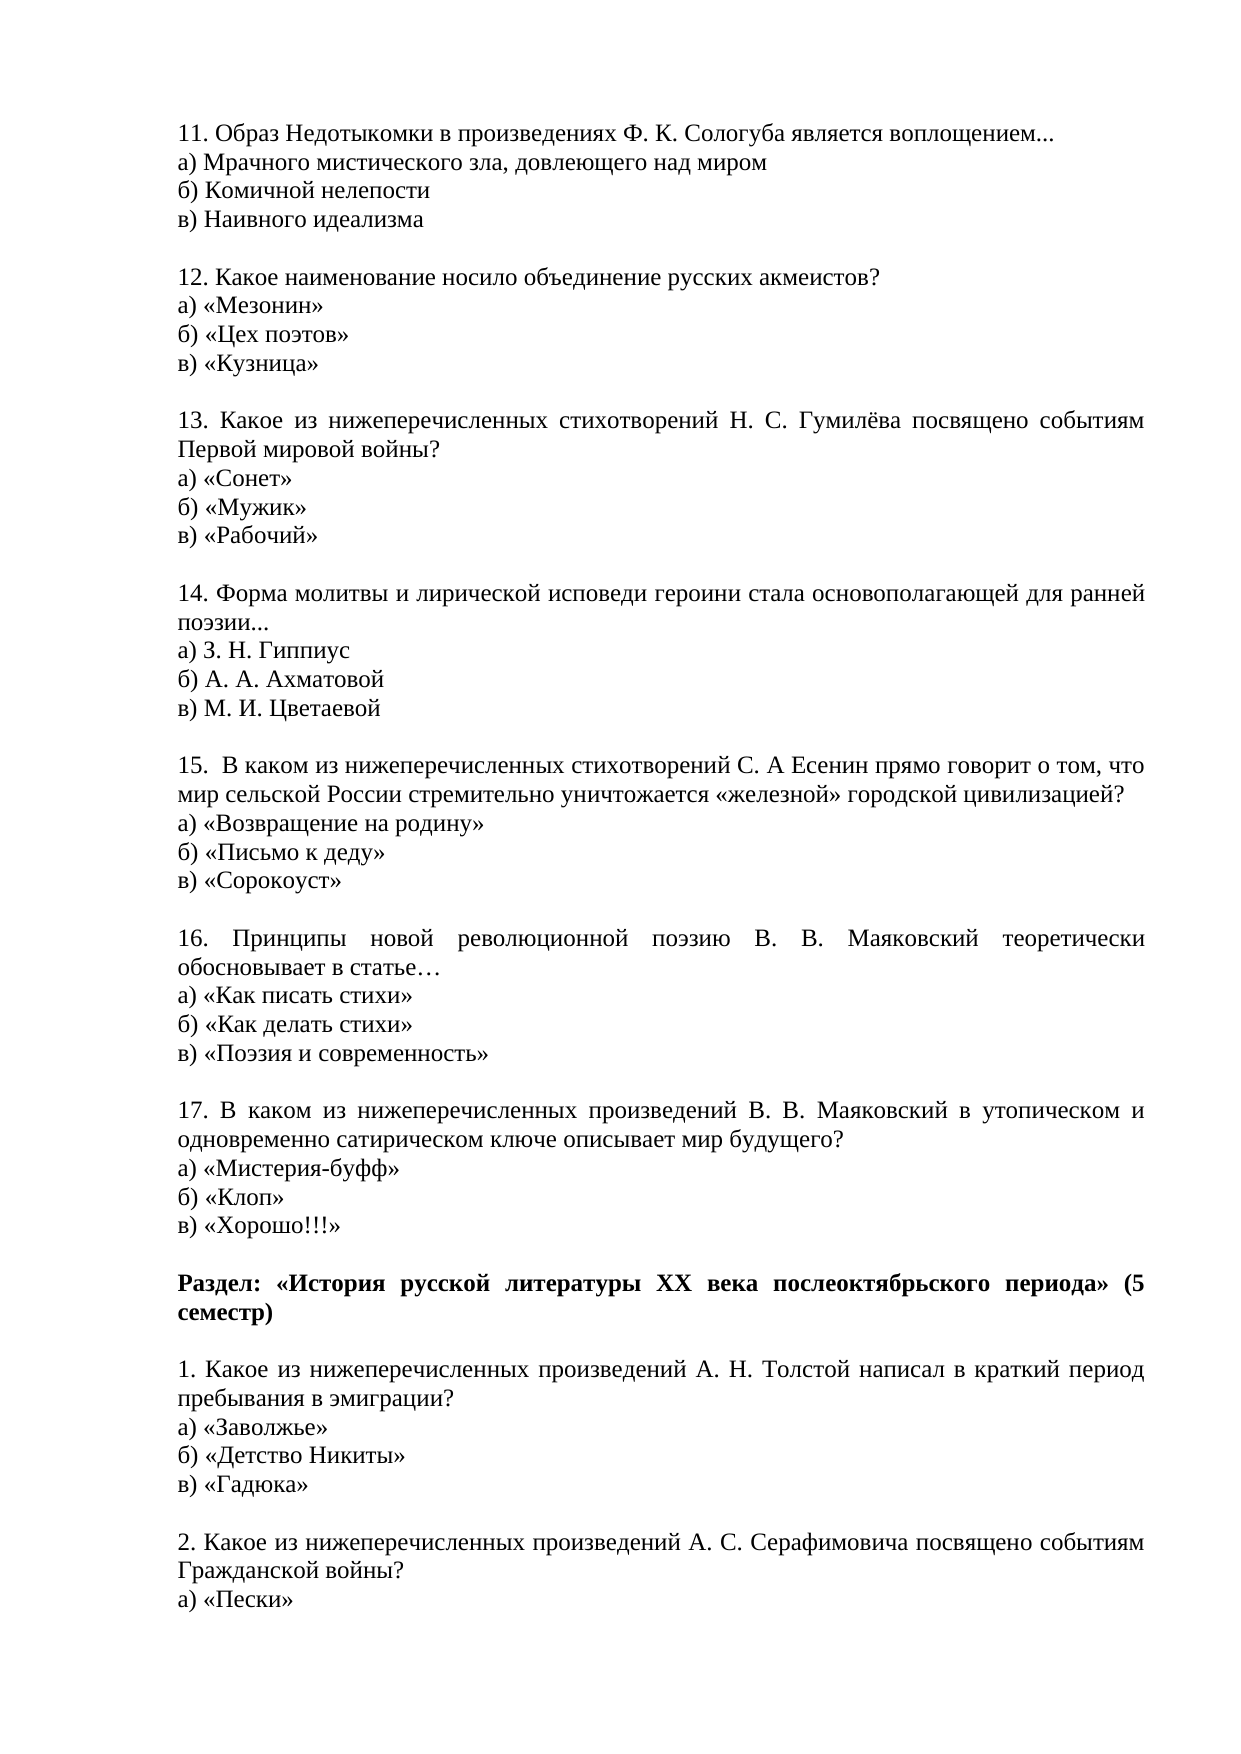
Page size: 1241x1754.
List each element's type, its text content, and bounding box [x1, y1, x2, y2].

text б) «Письмо к деду» [177, 837, 1146, 866]
text 15. В каком из нижеперечисленных стихотворений С. А Есенин прямо говорит о том, что мир сельской России стремительно уничтожается «железной» городской цивилизацией? [177, 751, 1146, 808]
text б) «Как делать стихи» [177, 1009, 1146, 1038]
text в) «Поэзия и современность» [177, 1038, 1146, 1067]
text 17. В каком из нижеперечисленных произведений В. В. Маяковский в утопическом и одновременно сатирическом ключе описывает мир будущего? [177, 1096, 1146, 1153]
text 13. Какое из нижеперечисленных стихотворений Н. С. Гумилёва посвящено событиям Первой мировой войны? [177, 406, 1146, 463]
text а) З. Н. Гиппиус [177, 636, 1146, 664]
text 12. Какое наименование носило объединение русских акмеистов? [177, 262, 1146, 291]
text 1. Какое из нижеперечисленных произведений А. Н. Толстой написал в краткий период пребывания в эмиграции? [177, 1354, 1146, 1412]
text в) «Рабочий» [177, 521, 1146, 549]
text 16. Принципы новой революционной поэзию В. В. Маяковский теоретически обосновывает в статье… [177, 923, 1146, 981]
text б) А. А. Ахматовой [177, 664, 1146, 693]
text в) «Кузница» [177, 348, 1146, 377]
text б) «Цех поэтов» [177, 319, 1146, 348]
text 2. Какое из нижеперечисленных произведений А. С. Серафимовича посвящено событиям Гражданской войны? [177, 1527, 1146, 1584]
text а) Мрачного мистического зла, довлеющего над миром [177, 147, 1146, 176]
text б) «Мужик» [177, 492, 1146, 521]
text в) «Сорокоуст» [177, 866, 1146, 894]
text в) «Хорошо!!!» [177, 1211, 1146, 1239]
text б) «Клоп» [177, 1182, 1146, 1211]
text а) «Мезонин» [177, 291, 1146, 319]
text в) М. И. Цветаевой [177, 693, 1146, 722]
text а) «Возвращение на родину» [177, 808, 1146, 837]
text Раздел: «История русской литературы ХХ века послеоктябрьского периода» (5 семестр) [177, 1268, 1146, 1326]
text а) «Сонет» [177, 463, 1146, 492]
text а) «Как писать стихи» [177, 981, 1146, 1009]
text в) «Гадюка» [177, 1469, 1146, 1498]
text 11. Образ Недотыкомки в произведениях Ф. К. Сологуба является воплощением... [177, 118, 1146, 147]
text в) Наивного идеализма [177, 204, 1146, 233]
text б) «Детство Никиты» [177, 1441, 1146, 1469]
text 14. Форма молитвы и лирической исповеди героини стала основополагающей для ранней поэзии... [177, 578, 1146, 636]
text а) «Пески» [177, 1584, 1146, 1613]
text б) Комичной нелепости [177, 176, 1146, 204]
text а) «Заволжье» [177, 1412, 1146, 1441]
text а) «Мистерия-буфф» [177, 1153, 1146, 1182]
